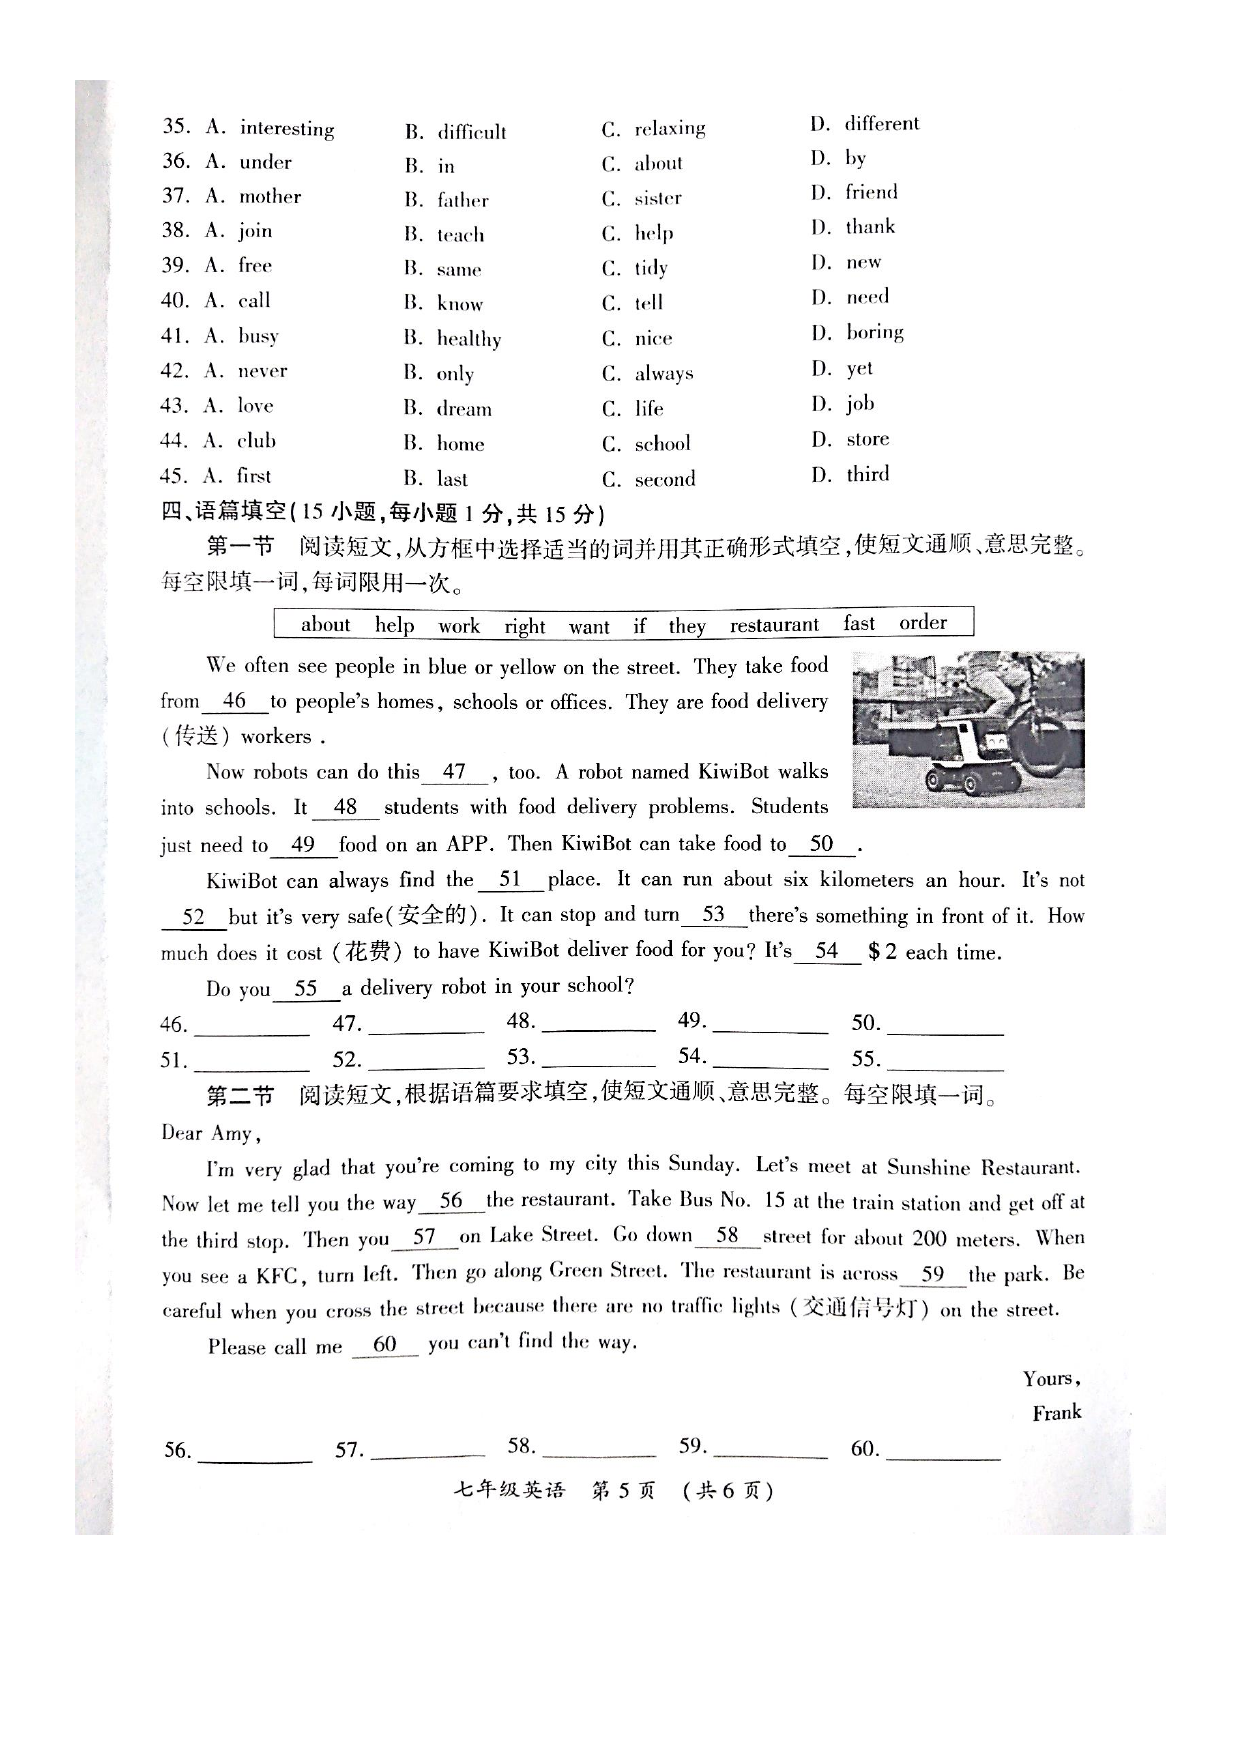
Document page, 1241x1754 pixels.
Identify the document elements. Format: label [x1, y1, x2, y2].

picture [75, 80, 1166, 1535]
